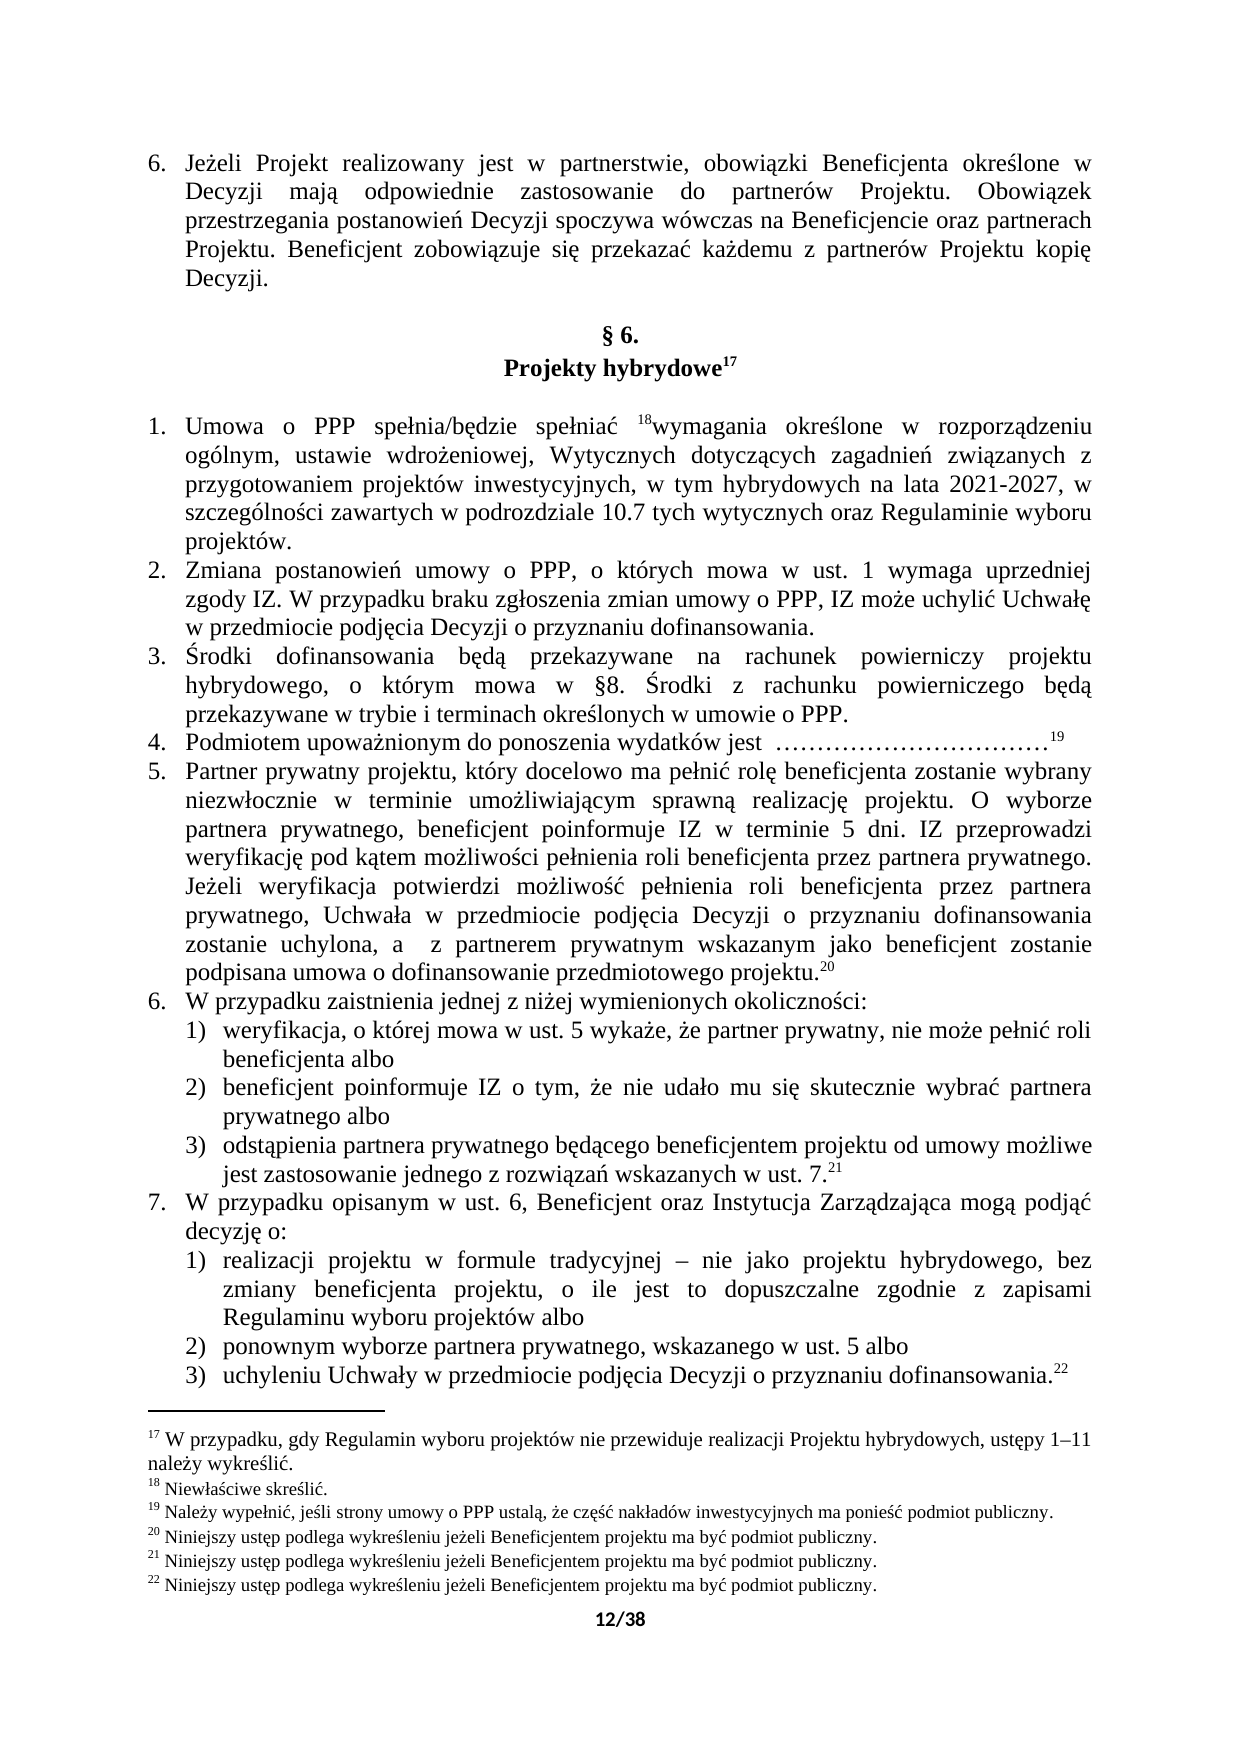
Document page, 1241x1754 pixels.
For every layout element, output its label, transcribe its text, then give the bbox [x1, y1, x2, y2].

list ponownym wyborze partnera prywatnego, wskazanego w ust. 5 albo [185, 1331, 1093, 1360]
text § 6. [148, 320, 1093, 349]
list Zmiana postanowień umowy o PPP, o których mowa w ust. 1 wymaga uprzedniej zgody IZ. W przypadku braku zgłoszenia zmian umowy o PPP, IZ może uchylić Uchwałę w przedmiocie podjęcia Decyzji o przyznaniu dofinansowania. [148, 555, 1093, 641]
list Partner prywatny projektu, który docelowo ma pełnić rolę beneficjenta zostanie wybrany niezwłocznie w terminie umożliwiającym sprawną realizację projektu. O wyborze partnera prywatnego, beneficjent poinformuje IZ w terminie 5 dni. IZ przeprowadzi weryfikację pod kątem możliwości pełnienia roli beneficjenta przez partnera prywatnego. Jeżeli weryfikacja potwierdzi możliwość pełnienia roli beneficjenta przez partnera prywatnego, Uchwała w przedmiocie podjęcia Decyzji o przyznaniu dofinansowania zostanie uchylona, a z partnerem prywatnym wskazanym jako beneficjent zostanie podpisana umowa o dofinansowanie przedmiotowego projektu. [148, 756, 1093, 986]
list weryfikacja, o której mowa w ust. 5 wykaże, że partner prywatny, nie może pełnić roli beneficjenta albo [185, 1015, 1093, 1072]
list W przypadku opisanym w ust. 6, Beneficjent oraz Instytucja Zarządzająca mogą podjąć decyzję o: [148, 1187, 1093, 1245]
list Umowa o PPP spełnia/będzie spełniać wymagania określone w rozporządzeniu ogólnym, ustawie wdrożeniowej, Wytycznych dotyczących zagadnień związanych z przygotowaniem projektów inwestycyjnych, w tym hybrydowych na lata 2021-2027, w szczególności zawartych w podrozdziale 10.7 tych wytycznych oraz Regulaminie wyboru projektów. [148, 411, 1093, 555]
text Projekty hybrydowe [148, 353, 1093, 382]
list Jeżeli Projekt realizowany jest w partnerstwie, obowiązki Beneficjenta określone w Decyzji mają odpowiednie zastosowanie do partnerów Projektu. Obowiązek przestrzegania postanowień Decyzji spoczywa wówczas na Beneficjencie oraz partnerach Projektu. Beneficjent zobowiązuje się przekazać każdemu z partnerów Projektu kopię Decyzji. [148, 148, 1093, 291]
list Środki dofinansowania będą przekazywane na rachunek powierniczy projektu hybrydowego, o którym mowa w §8. Środki z rachunku powierniczego będą przekazywane w trybie i terminach określonych w umowie o PPP. [148, 641, 1093, 727]
list realizacji projektu w formule tradycyjnej – nie jako projektu hybrydowego, bez zmiany beneficjenta projektu, o ile jest to dopuszczalne zgodnie z zapisami Regulaminu wyboru projektów albo [185, 1245, 1093, 1331]
list uchyleniu Uchwały w przedmiocie podjęcia Decyzji o przyznaniu dofinansowania. [185, 1360, 1093, 1389]
list W przypadku zaistnienia jednej z niżej wymienionych okoliczności: [148, 986, 1093, 1015]
list odstąpienia partnera prywatnego będącego beneficjentem projektu od umowy możliwe jest zastosowanie jednego z rozwiązań wskazanych w ust. 7. [185, 1130, 1093, 1187]
list beneficjent poinformuje IZ o tym, że nie udało mu się skutecznie wybrać partnera prywatnego albo [185, 1072, 1093, 1130]
list Podmiotem upoważnionym do ponoszenia wydatków jest …………………………… [148, 727, 1093, 756]
